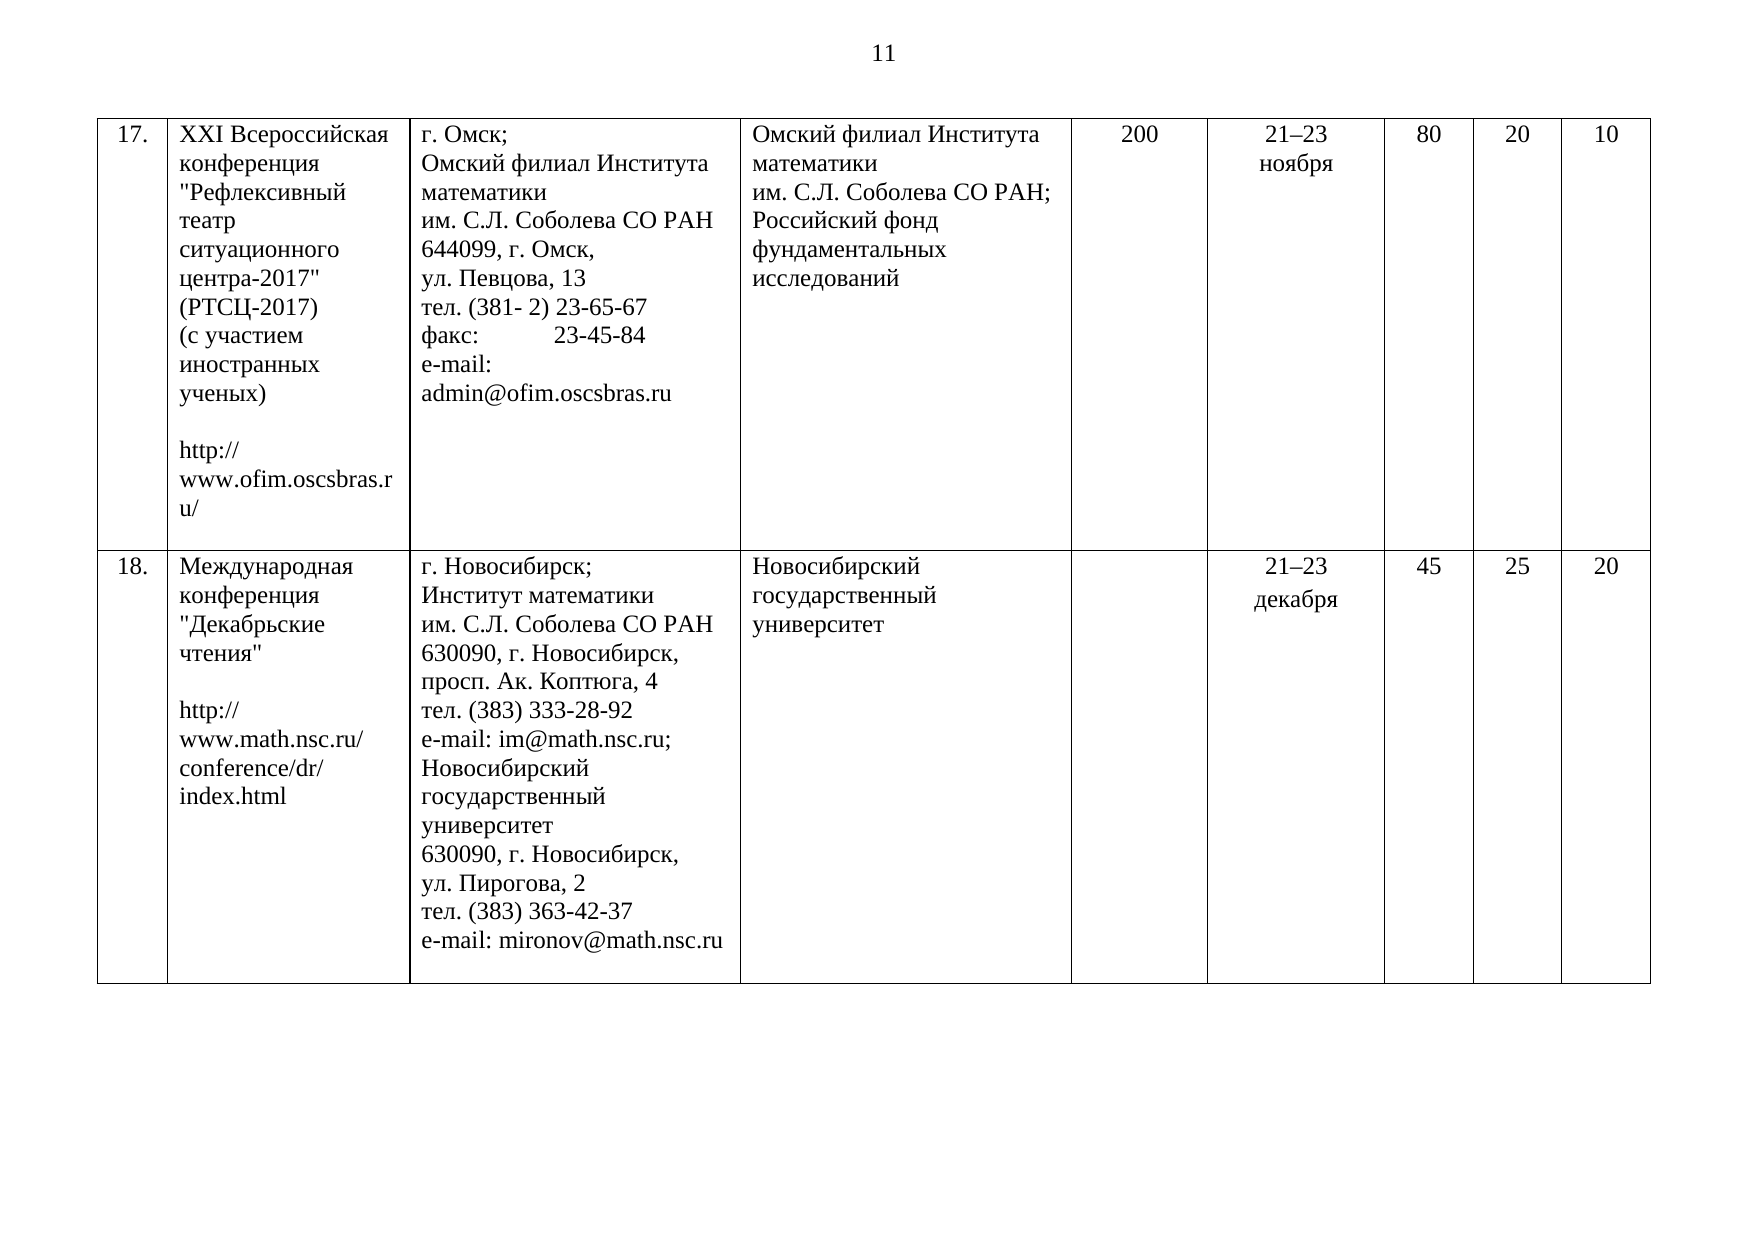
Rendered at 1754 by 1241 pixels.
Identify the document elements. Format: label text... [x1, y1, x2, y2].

table_cell Международная конференция "Декабрьские чтения" http://www.math.nsc.ru/conference/dr/index.html [168, 551, 409, 983]
table_cell 45 [1385, 551, 1473, 983]
table_cell 21–23 ноября [1208, 119, 1384, 550]
table_cell 21–23 декабря [1208, 551, 1384, 983]
table_cell XXI Всероссийская конференция "Рефлексивный театр ситуационного центра-2017" (РТСЦ-2017) (с участием иностранных ученых) http://www.ofim.oscsbras.ru/ [168, 119, 409, 550]
table_cell 18. [98, 551, 167, 983]
table_cell 10 [1562, 119, 1650, 550]
table_cell г. Омск; Омский филиал Института математики им. С.Л. Соболева СО РАН 644099, г. Омск, ул. Певцова, 13 тел. (381- 2) 23-65-67 факс: 23-45-84 e-mail: admin@ofim.oscsbras.ru [411, 119, 740, 550]
table_cell г. Новосибирск; Институт математики им. С.Л. Соболева СО РАН 630090, г. Новосибирск, просп. Ак. Коптюга, 4 тел. (383) 333-28-92 e-mail: im@math.nsc.ru; Новосибирский государственный университет 630090, г. Новосибирск, ул. Пирогова, 2 тел. (383) 363-42-37 e-mail: mironov@math.nsc.ru [411, 551, 740, 983]
table_cell Омский филиал Института математики им. С.Л. Соболева СО РАН; Российский фонд фундаментальных исследований [741, 119, 1071, 550]
table_cell 20 [1562, 551, 1650, 983]
table_cell [1072, 551, 1207, 983]
table_cell Новосибирский государственный университет [741, 551, 1071, 983]
table_cell 80 [1385, 119, 1473, 550]
table_cell 20 [1474, 119, 1561, 550]
table_cell 200 [1072, 119, 1207, 550]
table_cell 17. [98, 119, 167, 550]
table_cell 25 [1474, 551, 1561, 983]
